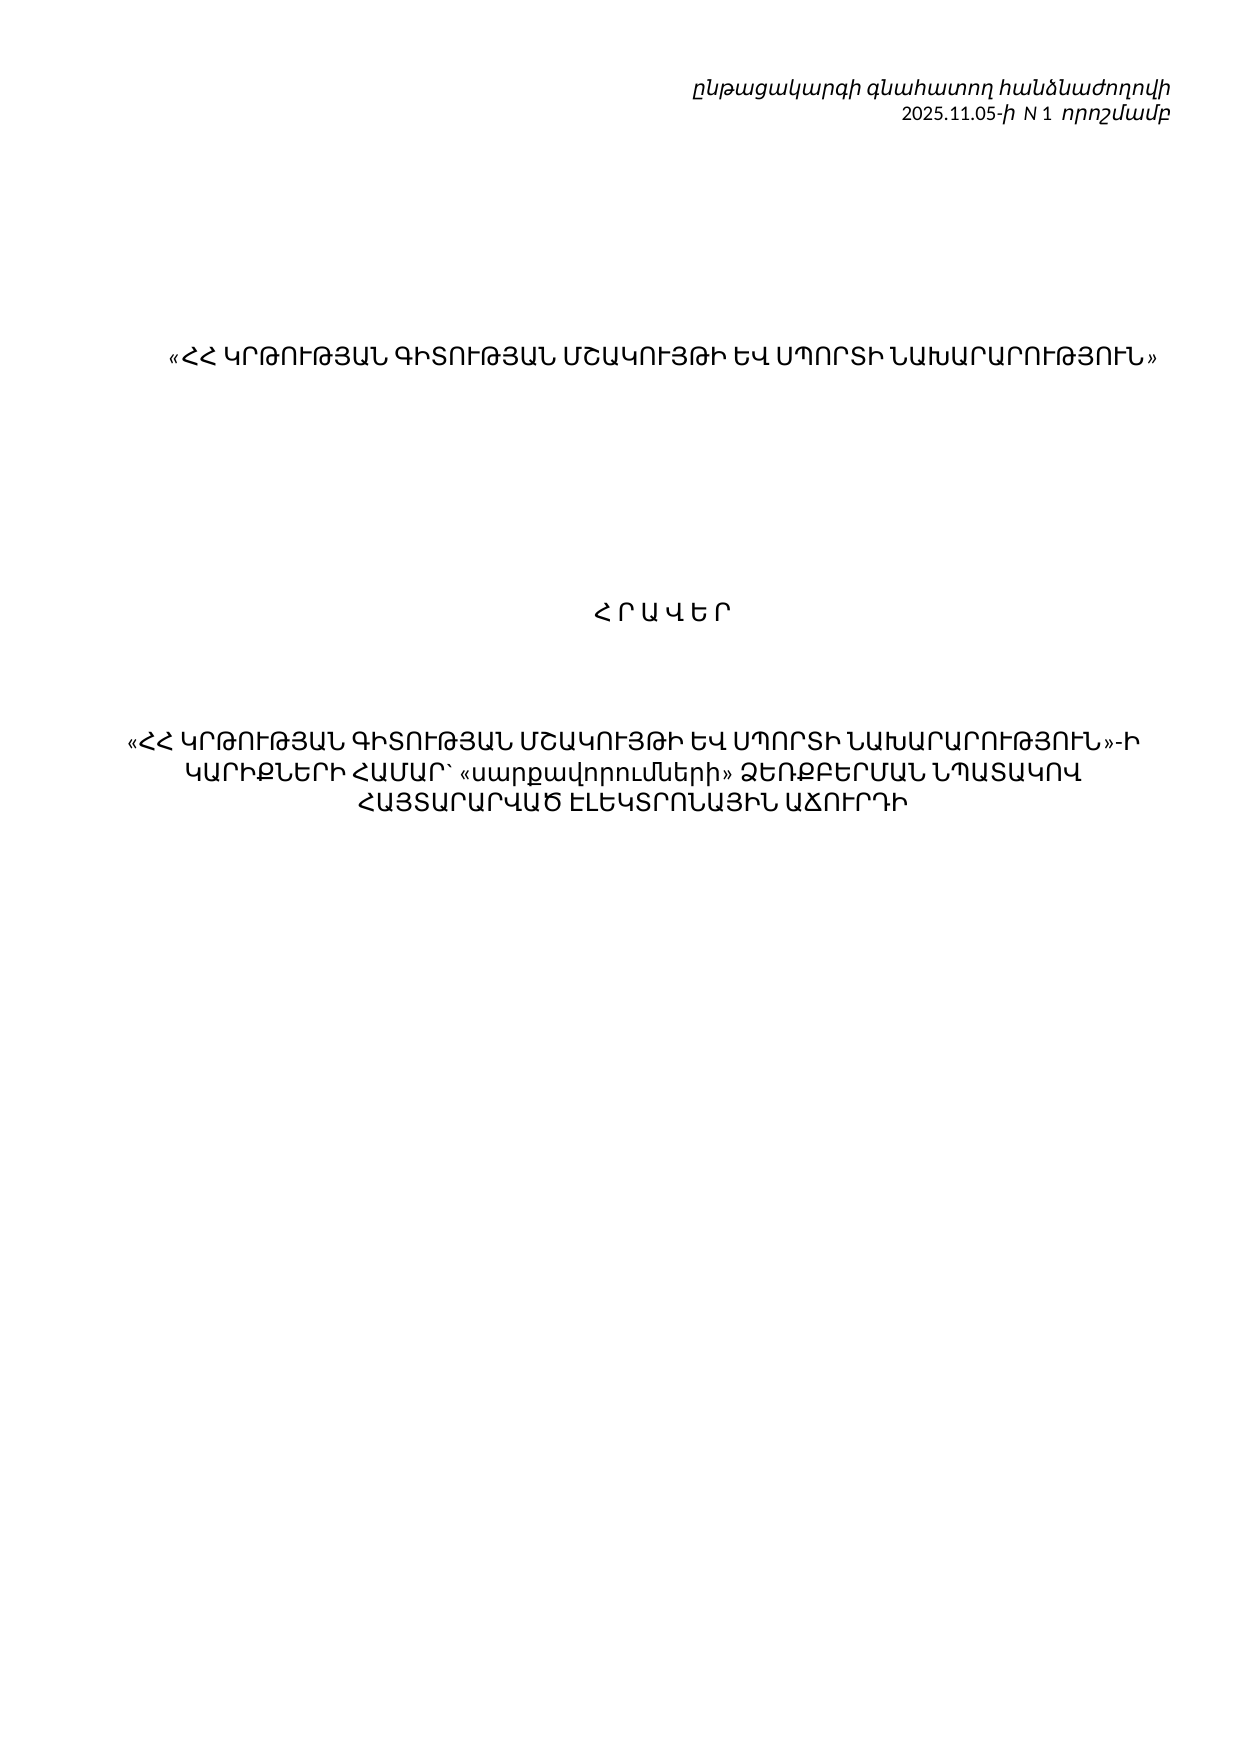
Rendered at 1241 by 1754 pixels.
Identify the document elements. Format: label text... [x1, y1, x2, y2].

text « ՀՀ ԿՐԹՈՒԹՅԱՆ ԳԻՏՈՒԹՅԱՆ ՄՇԱԿՈՒՅԹԻ ԵՎ ՍՊՈՐՏԻ ՆԱԽԱՐԱՐՈՒԹՅՈՒՆ» [94, 341, 1172, 371]
text Հ Ր Ա Վ Ե Ր [94, 597, 1172, 628]
text ընթացակարգի գնահատող հանձնաժողովի [94, 75, 1171, 100]
text «ՀՀ ԿՐԹՈՒԹՅԱՆ ԳԻՏՈՒԹՅԱՆ ՄՇԱԿՈՒՅԹԻ ԵՎ ՍՊՈՐՏԻ ՆԱԽԱՐԱՐՈՒԹՅՈՒՆ»-Ի ԿԱՐԻՔՆԵՐԻ ՀԱՄԱՐ` «սարքավորումների» ՁԵՌՔԲԵՐՄԱՆ ՆՊԱՏԱԿՈՎ ՀԱՅՏԱՐԱՐՎԱԾ ԷԼԵԿՏՐՈՆԱՅԻՆ ԱՃՈՒՐԴԻ [94, 726, 1172, 818]
text 2025.11.05 -ի N 1 որոշմամբ [94, 100, 1171, 126]
